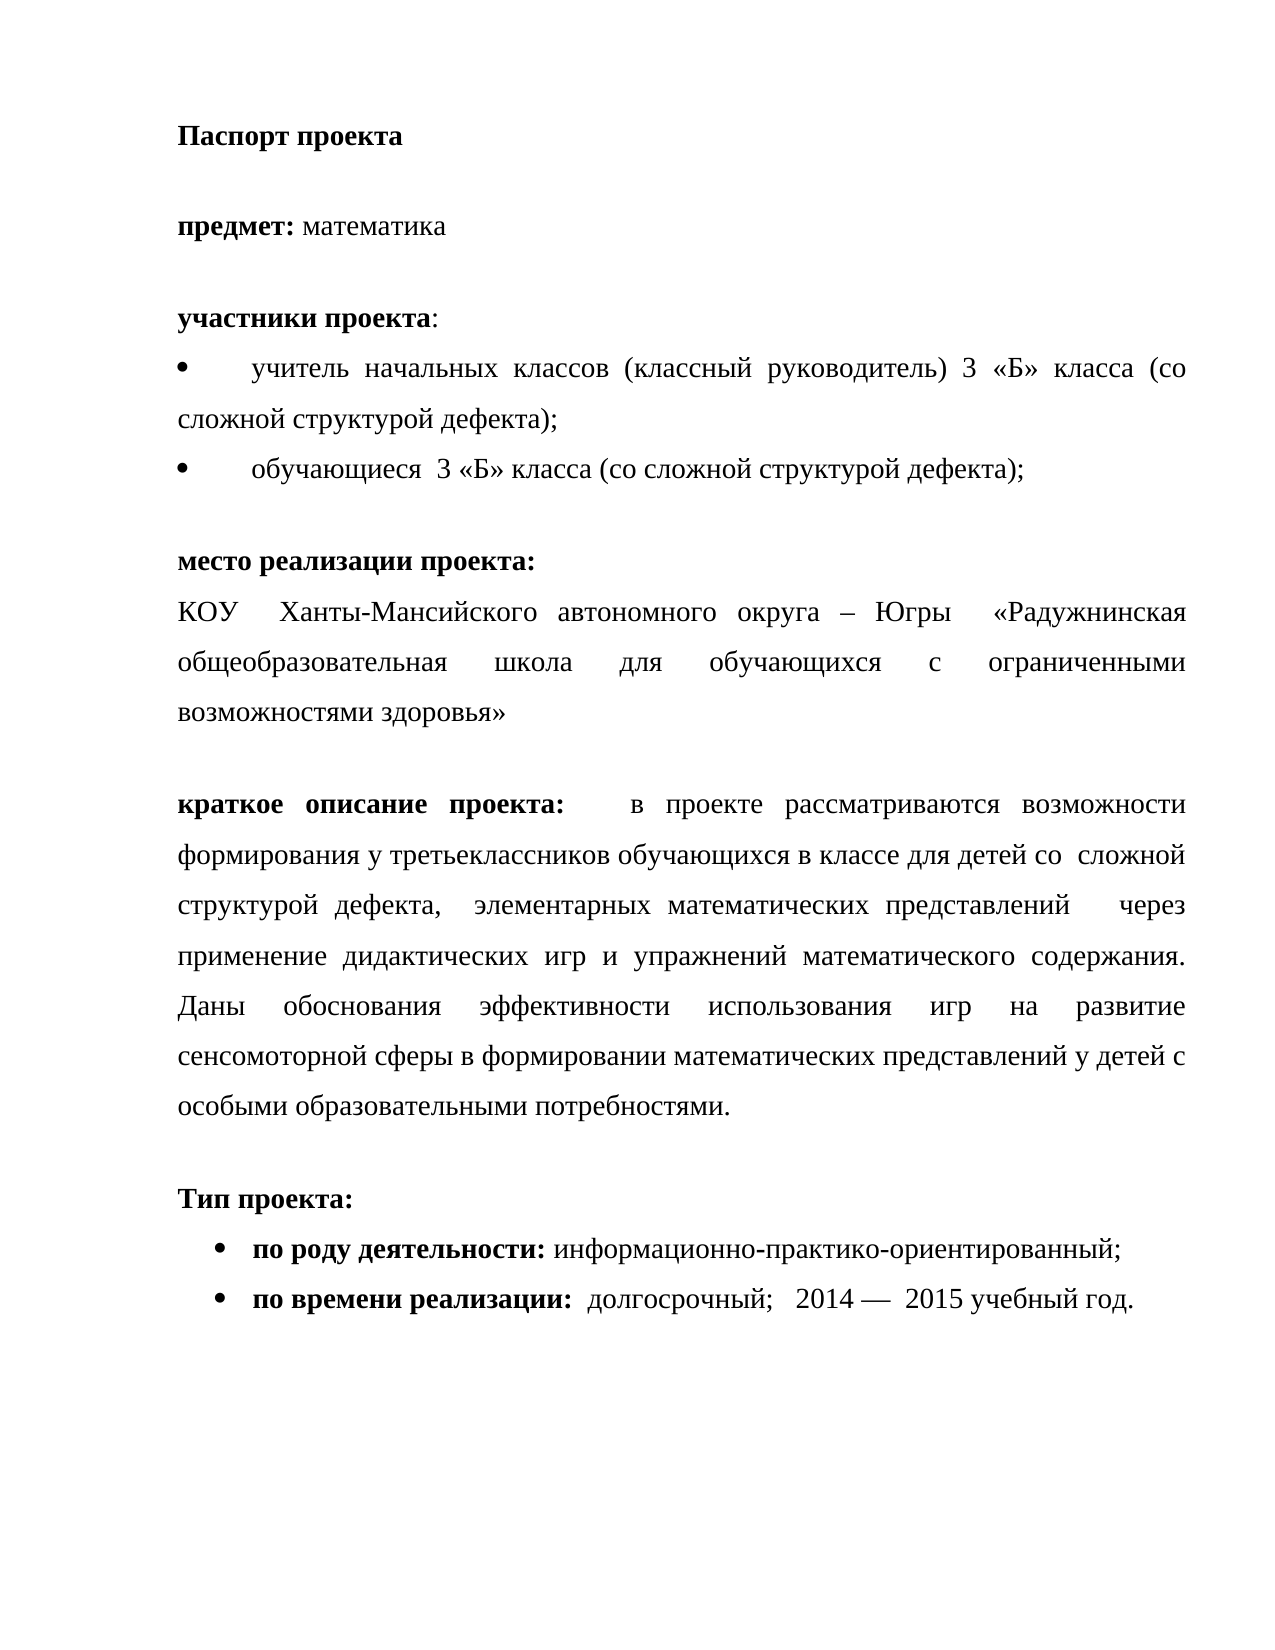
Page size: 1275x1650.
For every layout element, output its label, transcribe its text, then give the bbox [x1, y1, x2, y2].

text место реализации проекта: [177, 543, 1186, 577]
text участники проекта: [177, 300, 1186, 333]
text предмет: математика [177, 208, 1186, 241]
list по времени реализации: долгосрочный; 2014 — 2015 учебный год. [215, 1282, 1186, 1315]
list учитель начальных классов (классный руководитель) 3 «Б» класса (со сложной структурой дефекта); [177, 350, 1186, 434]
list по роду деятельности: информационно-практико-ориентированный; [215, 1231, 1186, 1265]
text краткое описание проекта: в проекте рассматриваются возможности формирования у третьеклассников обучающихся в классе для детей со сложной структурой дефекта, элементарных математических представлений через применение дидактических игр и упражнений математического содержания. Даны обоснования эффективности использования игр на развитие сенсомоторной сферы в формировании математических представлений у детей с особыми образовательными потребностями. [177, 787, 1186, 1122]
text КОУ Ханты-Мансийского автономного округа – Югры «Радужнинская общеобразовательная школа для обучающихся с ограниченными возможностями здоровья» [177, 594, 1186, 728]
text Тип проекта: [177, 1181, 1186, 1214]
text Паспорт проекта [177, 118, 1186, 152]
list обучающиеся 3 «Б» класса (со сложной структурой дефекта); [177, 451, 1186, 485]
